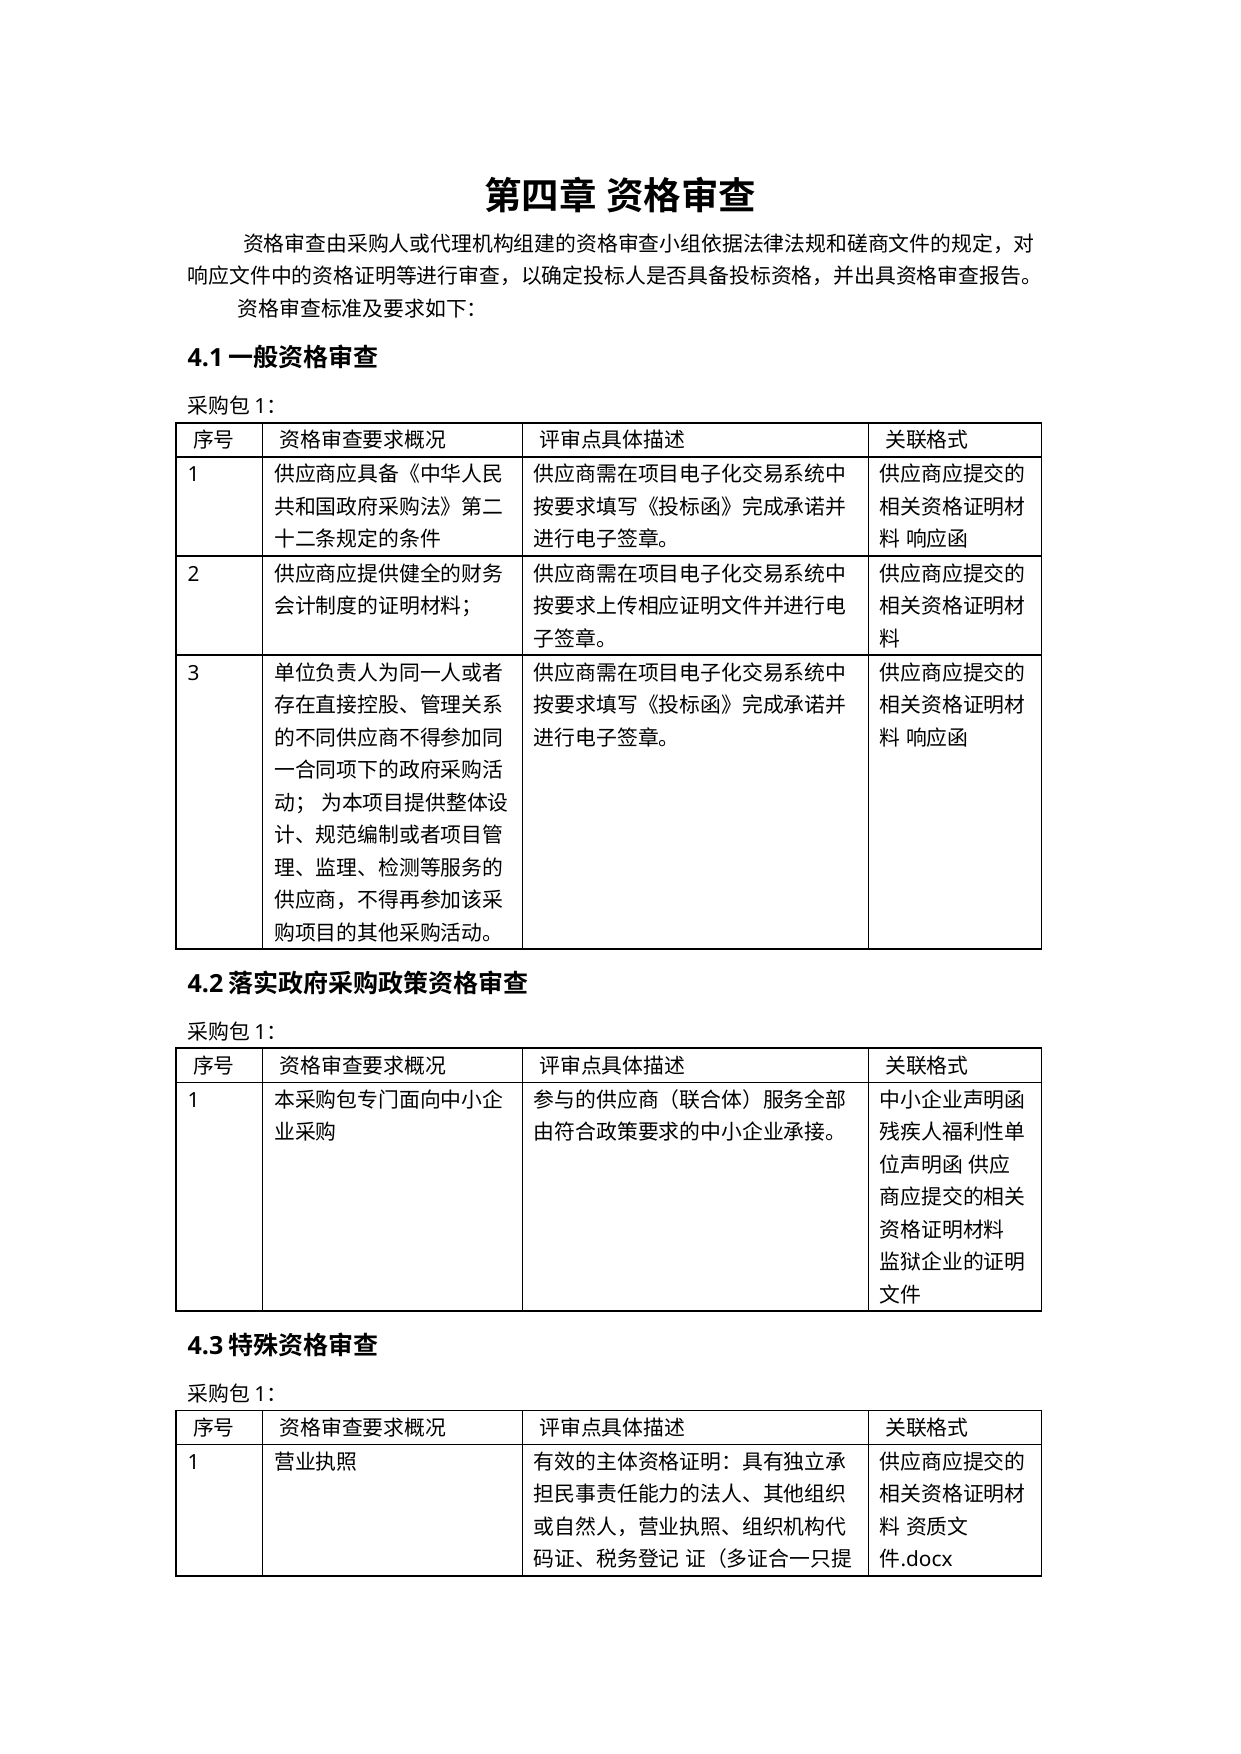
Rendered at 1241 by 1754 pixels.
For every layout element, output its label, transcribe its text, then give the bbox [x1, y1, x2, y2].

table_header 序号 [177, 1049, 262, 1081]
table_cell 供应商需在项目电子化交易系统中按要求填写《投标函》完成承诺并进行电子签章。 [523, 656, 868, 948]
table_header 序号 [177, 1411, 262, 1443]
table_cell 参与的供应商（联合体）服务全部由符合政策要求的中小企业承接。 [523, 1083, 868, 1310]
table_header 评审点具体描述 [523, 1411, 868, 1443]
text 第四章 资格审查 [187, 162, 1053, 227]
table_cell 本采购包专门面向中小企业采购 [263, 1083, 522, 1310]
table_header 评审点具体描述 [523, 424, 868, 456]
table_cell 供应商应提交的相关资格证明材料 响应函 [869, 458, 1041, 555]
table_cell 单位负责人为同一人或者存在直接控股、管理关系的不同供应商不得参加同一合同项下的政府采购活动； 为本项目提供整体设计、规范编制或者项目管理、监理、检测等服务的供应商，不得再参加该采购项目的其他采购活动。 [263, 656, 522, 948]
table_header 关联格式 [869, 1049, 1041, 1081]
table_cell 供应商应提供健全的财务会计制度的证明材料； [263, 557, 522, 654]
text 采购包1： [187, 1377, 1053, 1409]
text 采购包1： [187, 389, 1053, 422]
text 资格审查标准及要求如下： [187, 292, 1053, 324]
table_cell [523, 1445, 868, 1575]
text 资格审查由采购人或代理机构组建的资格审查小组依据法律法规和磋商文件的规定，对响应文件中的资格证明等进行审查，以确定投标人是否具备投标资格，并出具资格审查报告。 [187, 227, 1053, 292]
table_header 序号 [177, 424, 262, 456]
text 4.2落实政府采购政策资格审查 [187, 950, 1053, 1015]
table_header 关联格式 [869, 424, 1041, 456]
table_cell 营业执照 [263, 1445, 522, 1575]
table_header 资格审查要求概况 [263, 424, 522, 456]
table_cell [869, 1445, 1041, 1575]
table_cell 1 [177, 458, 262, 555]
text 4.1一般资格审查 [187, 324, 1053, 389]
table_cell 中小企业声明函 残疾人福利性单位声明函 供应商应提交的相关资格证明材料 监狱企业的证明文件 [869, 1083, 1041, 1310]
table_cell 供应商应提交的相关资格证明材料 响应函 [869, 656, 1041, 948]
table_cell 供应商应具备《中华人民共和国政府采购法》第二十二条规定的条件 [263, 458, 522, 555]
table_header 关联格式 [869, 1411, 1041, 1443]
text 采购包1： [187, 1015, 1053, 1047]
text 4.3特殊资格审查 [187, 1312, 1053, 1377]
table_cell 2 [177, 557, 262, 654]
table_cell 供应商应提交的相关资格证明材料 [869, 557, 1041, 654]
table_header 资格审查要求概况 [263, 1411, 522, 1443]
table_cell 供应商需在项目电子化交易系统中按要求上传相应证明文件并进行电子签章。 [523, 557, 868, 654]
table_header 资格审查要求概况 [263, 1049, 522, 1081]
table_cell 供应商需在项目电子化交易系统中按要求填写《投标函》完成承诺并进行电子签章。 [523, 458, 868, 555]
table_cell 1 [177, 1083, 262, 1310]
table_cell 3 [177, 656, 262, 948]
table_cell 1 [177, 1445, 262, 1575]
table_header 评审点具体描述 [523, 1049, 868, 1081]
